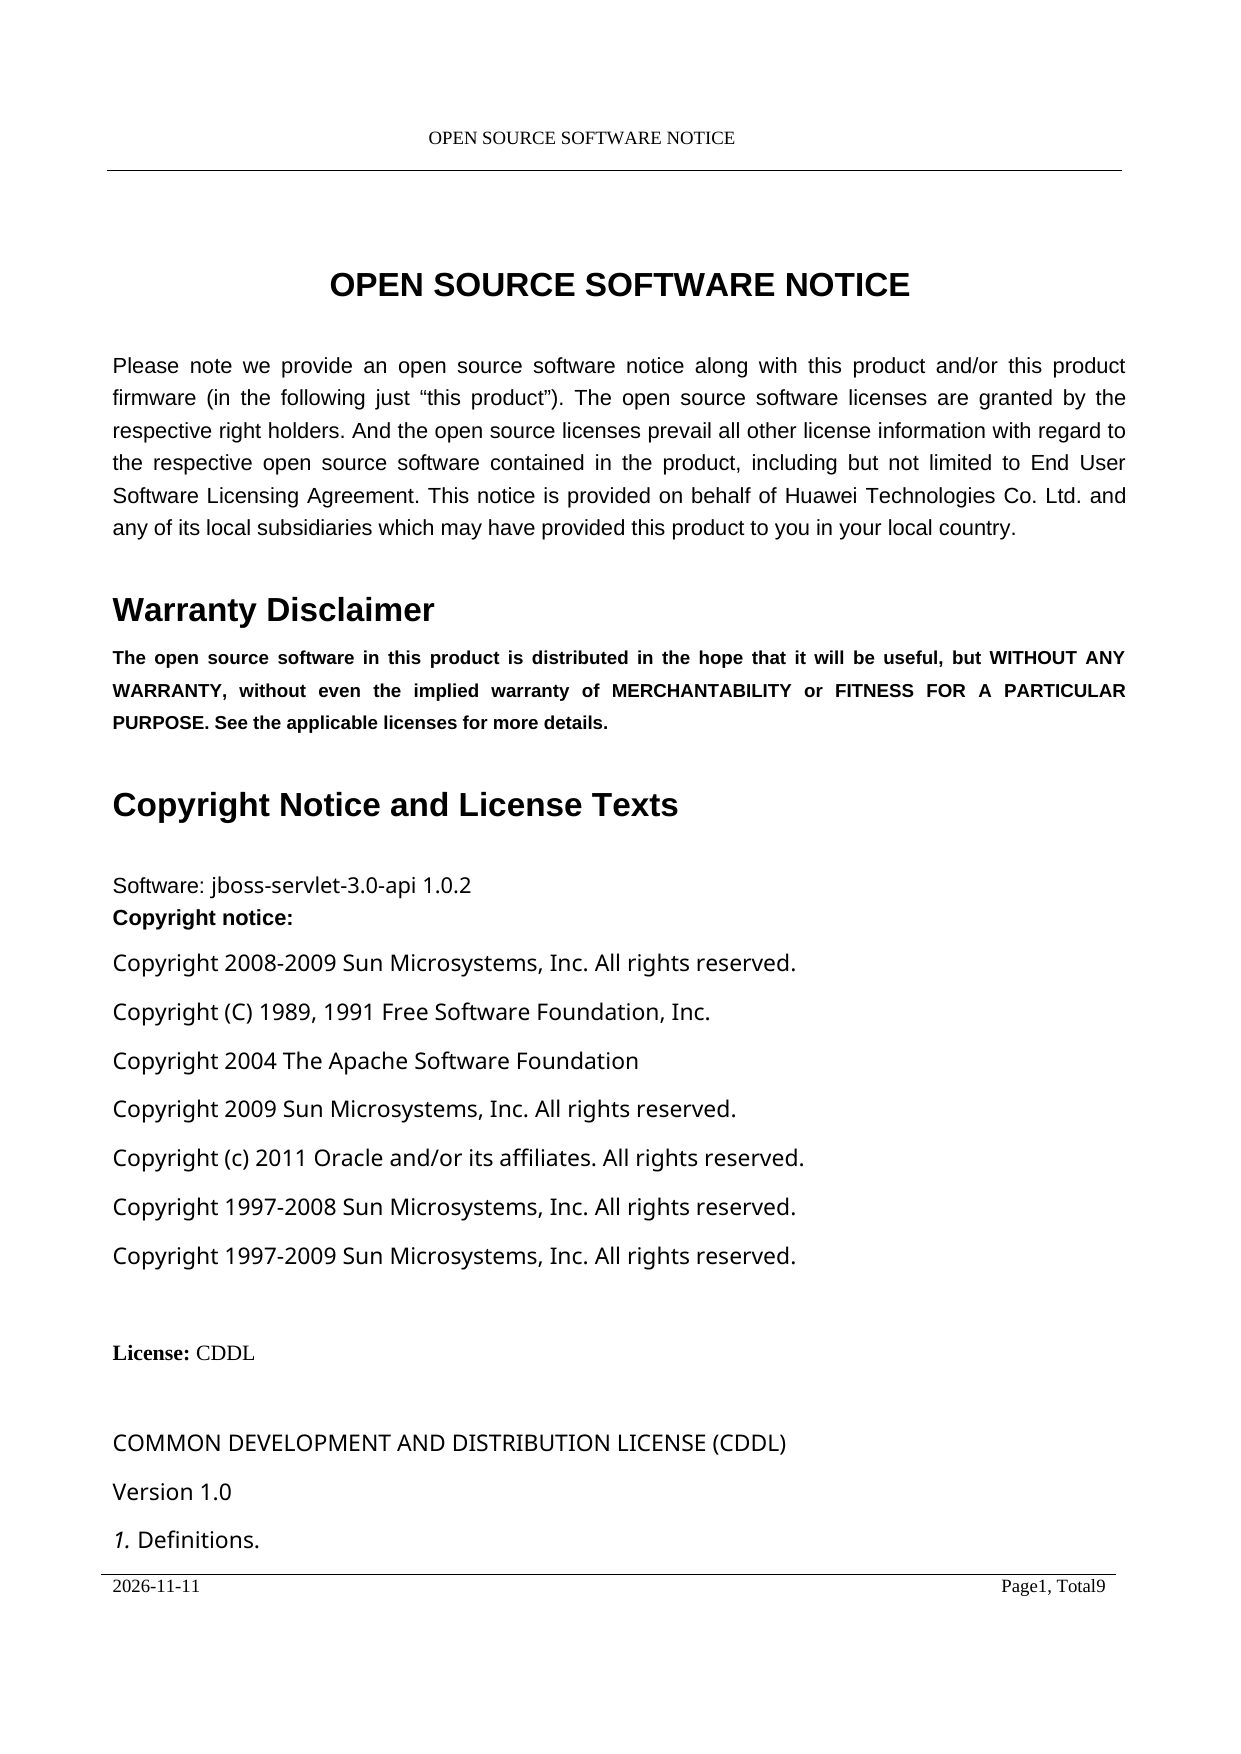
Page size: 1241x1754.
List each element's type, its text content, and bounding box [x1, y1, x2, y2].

text 1. Definitions. [112, 1524, 1128, 1556]
text Software: jboss-servlet-3.0-api 1.0.2 [112, 869, 1128, 901]
text Copyright 2008-2009 Sun Microsystems, Inc. All rights reserved. Copyright (C) 1989, 1991 Free Software Foundation, Inc. Copyright 2004 The Apache Software Foundation Copyright 2009 Sun Microsystems, Inc. All rights reserved. Copyright (c) 2011 Oracle and/or its affiliates. All rights reserved. Copyright 1997-2008 Sun Microsystems, Inc. All rights reserved. Copyright 1997-2009 Sun Microsystems, Inc. All rights reserved. [112, 947, 1128, 1320]
text The open source software in this product is distributed in the hope that it will be useful, but WITHOUT ANY WARRANTY, without even the implied warranty of MERCHANTABILITY or FITNESS FOR A PARTICULAR PURPOSE. See the applicable licenses for more details. [112, 641, 1128, 739]
text Copyright Notice and License Texts [112, 771, 1128, 836]
text Please note we provide an open source software notice along with this product and/or this product firmware (in the following just “this product”). The open source software licenses are granted by the respective right holders. And the open source licenses prevail all other license information with regard to the respective open source software contained in the product, including but not limited to End User Software Licensing Agreement. This notice is provided on behalf of Huawei Technologies Co. Ltd. and any of its local subsidiaries which may have provided this product to you in your local country. [112, 349, 1128, 544]
text COMMON DEVELOPMENT AND DISTRIBUTION LICENSE (CDDL) Version 1.0 [112, 1427, 1128, 1508]
text OPEN SOURCE SOFTWARE NOTICE [112, 251, 1128, 316]
text License: CDDL [112, 1337, 1128, 1369]
text Warranty Disclaimer [112, 576, 1128, 641]
text Copyright notice: [112, 901, 1128, 934]
